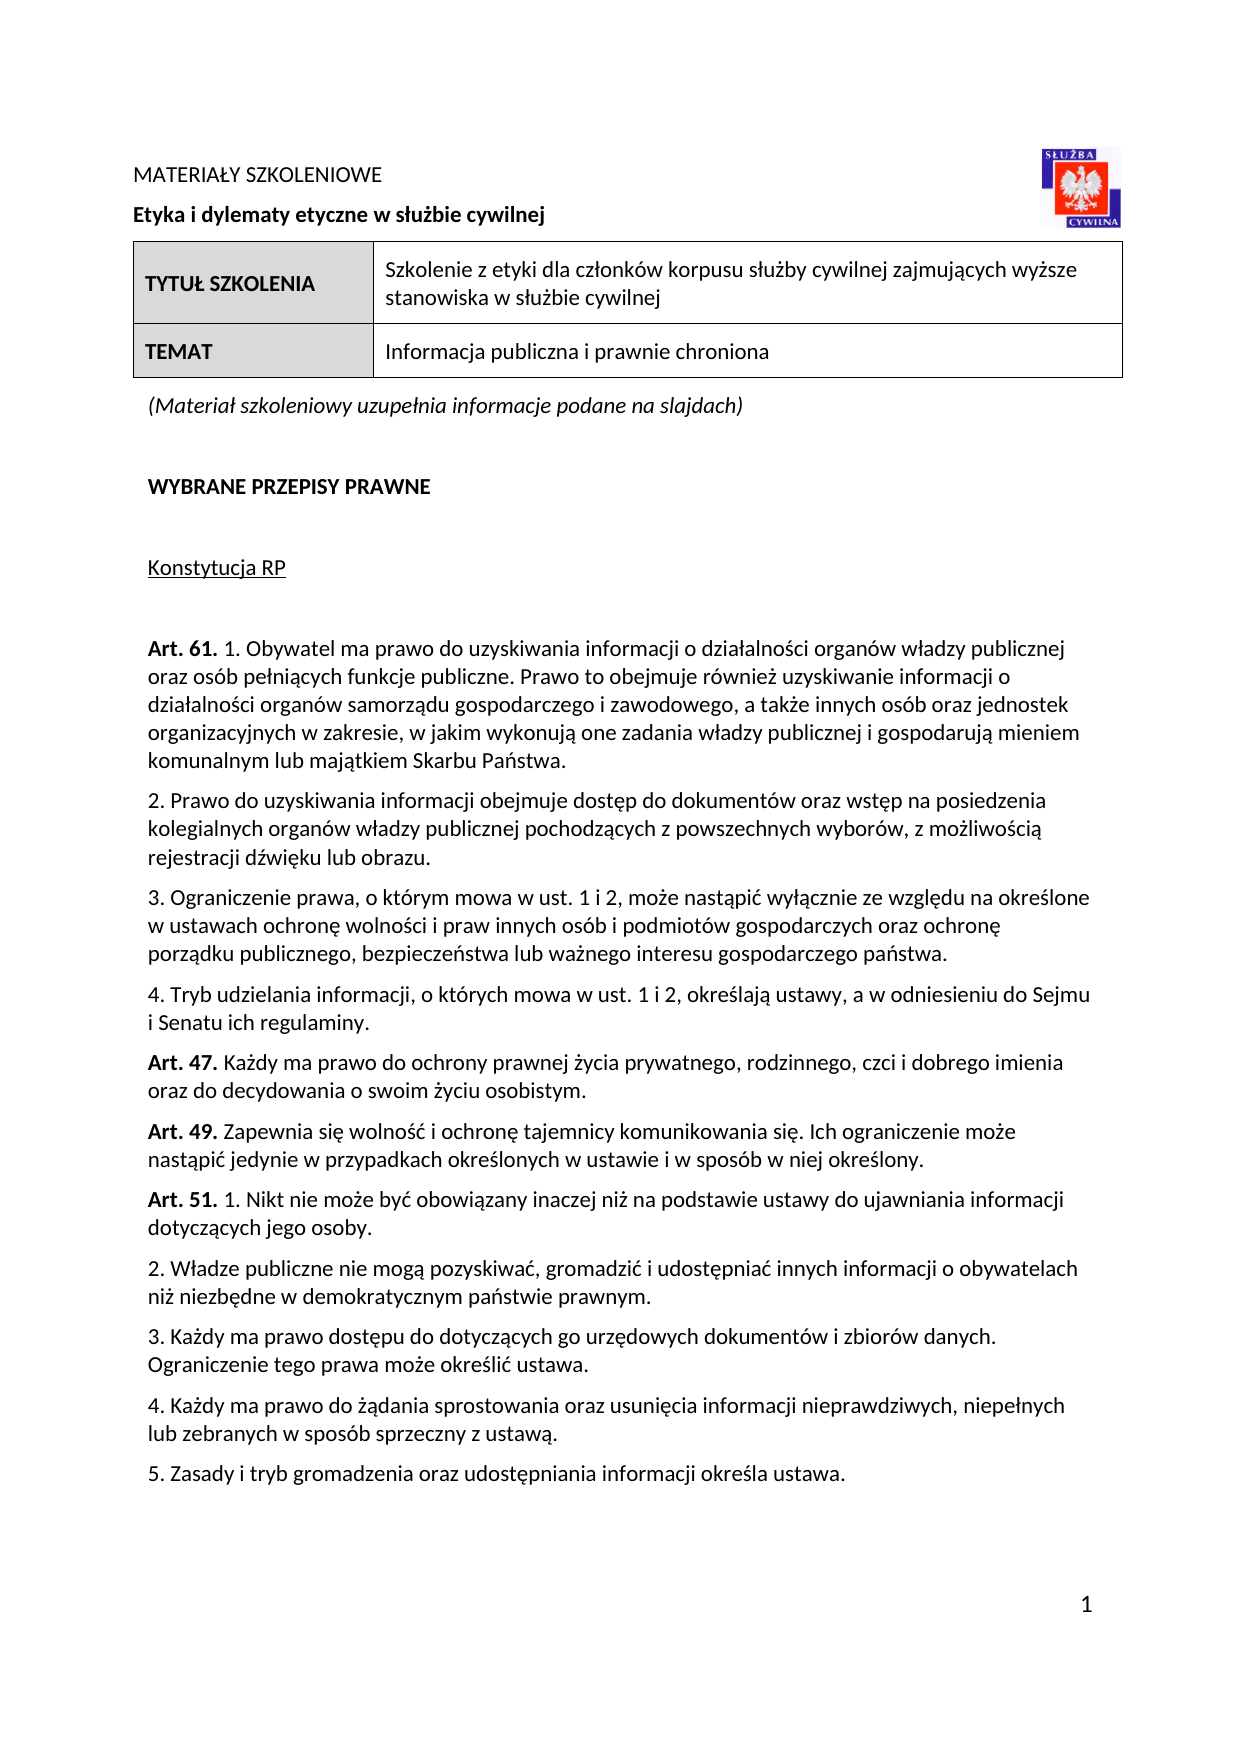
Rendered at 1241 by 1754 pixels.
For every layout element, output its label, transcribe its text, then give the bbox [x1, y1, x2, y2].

text Etyka i dylematy etyczne w służbie cywilnej [133, 201, 1040, 229]
picture [1040, 147, 1122, 229]
text Art. 49. Zapewnia się wolność i ochronę tajemnicy komunikowania się. Ich ograniczenie może nastąpić jedynie w przypadkach określonych w ustawie i w sposób w niej określony. [148, 1117, 1093, 1173]
text MATERIAŁY SZKOLENIOWE [133, 160, 1040, 188]
text 2. Prawo do uzyskiwania informacji obejmuje dostęp do dokumentów oraz wstęp na posiedzenia kolegialnych organów władzy publicznej pochodzących z powszechnych wyborów, z możliwością rejestracji dźwięku lub obrazu. [148, 787, 1093, 871]
text Art. 51. 1. Nikt nie może być obowiązany inaczej niż na podstawie ustawy do ujawniania informacji dotyczących jego osoby. [148, 1185, 1093, 1241]
text Art. 61. 1. Obywatel ma prawo do uzyskiwania informacji o działalności organów władzy publicznej oraz osób pełniących funkcje publiczne. Prawo to obejmuje również uzyskiwanie informacji o działalności organów samorządu gospodarczego i zawodowego, a także innych osób oraz jednostek organizacyjnych w zakresie, w jakim wykonują one zadania władzy publicznej i gospodarują mieniem komunalnym lub majątkiem Skarbu Państwa. [148, 634, 1093, 774]
text Konstytucja RP [148, 553, 1093, 581]
table_header Szkolenie z etyki dla członków korpusu służby cywilnej zajmujących wyższe stanowiska w służbie cywilnej [374, 242, 1122, 323]
text 4. Tryb udzielania informacji, o których mowa w ust. 1 i 2, określają ustawy, a w odniesieniu do Sejmu i Senatu ich regulaminy. [148, 980, 1093, 1036]
table_header TYTUŁ SZKOLENIA [134, 242, 373, 323]
table_cell Informacja publiczna i prawnie chroniona [374, 324, 1122, 377]
text 3. Ograniczenie prawa, o którym mowa w ust. 1 i 2, może nastąpić wyłącznie ze względu na określone w ustawach ochronę wolności i praw innych osób i podmiotów gospodarczych oraz ochronę porządku publicznego, bezpieczeństwa lub ważnego interesu gospodarczego państwa. [148, 883, 1093, 967]
text 2. Władze publiczne nie mogą pozyskiwać, gromadzić i udostępniać innych informacji o obywatelach niż niezbędne w demokratycznym państwie prawnym. [148, 1254, 1093, 1310]
text 3. Każdy ma prawo dostępu do dotyczących go urzędowych dokumentów i zbiorów danych. Ograniczenie tego prawa może określić ustawa. [148, 1322, 1093, 1378]
text Art. 47. Każdy ma prawo do ochrony prawnej życia prywatnego, rodzinnego, czci i dobrego imienia oraz do decydowania o swoim życiu osobistym. [148, 1048, 1093, 1104]
table_cell TEMAT [134, 324, 373, 377]
text WYBRANE PRZEPISY PRAWNE [148, 472, 1093, 500]
text 5. Zasady i tryb gromadzenia oraz udostępniania informacji określa ustawa. [148, 1459, 1093, 1487]
text 4. Każdy ma prawo do żądania sprostowania oraz usunięcia informacji nieprawdziwych, niepełnych lub zebranych w sposób sprzeczny z ustawą. [148, 1391, 1093, 1447]
text (Materiał szkoleniowy uzupełnia informacje podane na slajdach) [148, 391, 1093, 419]
